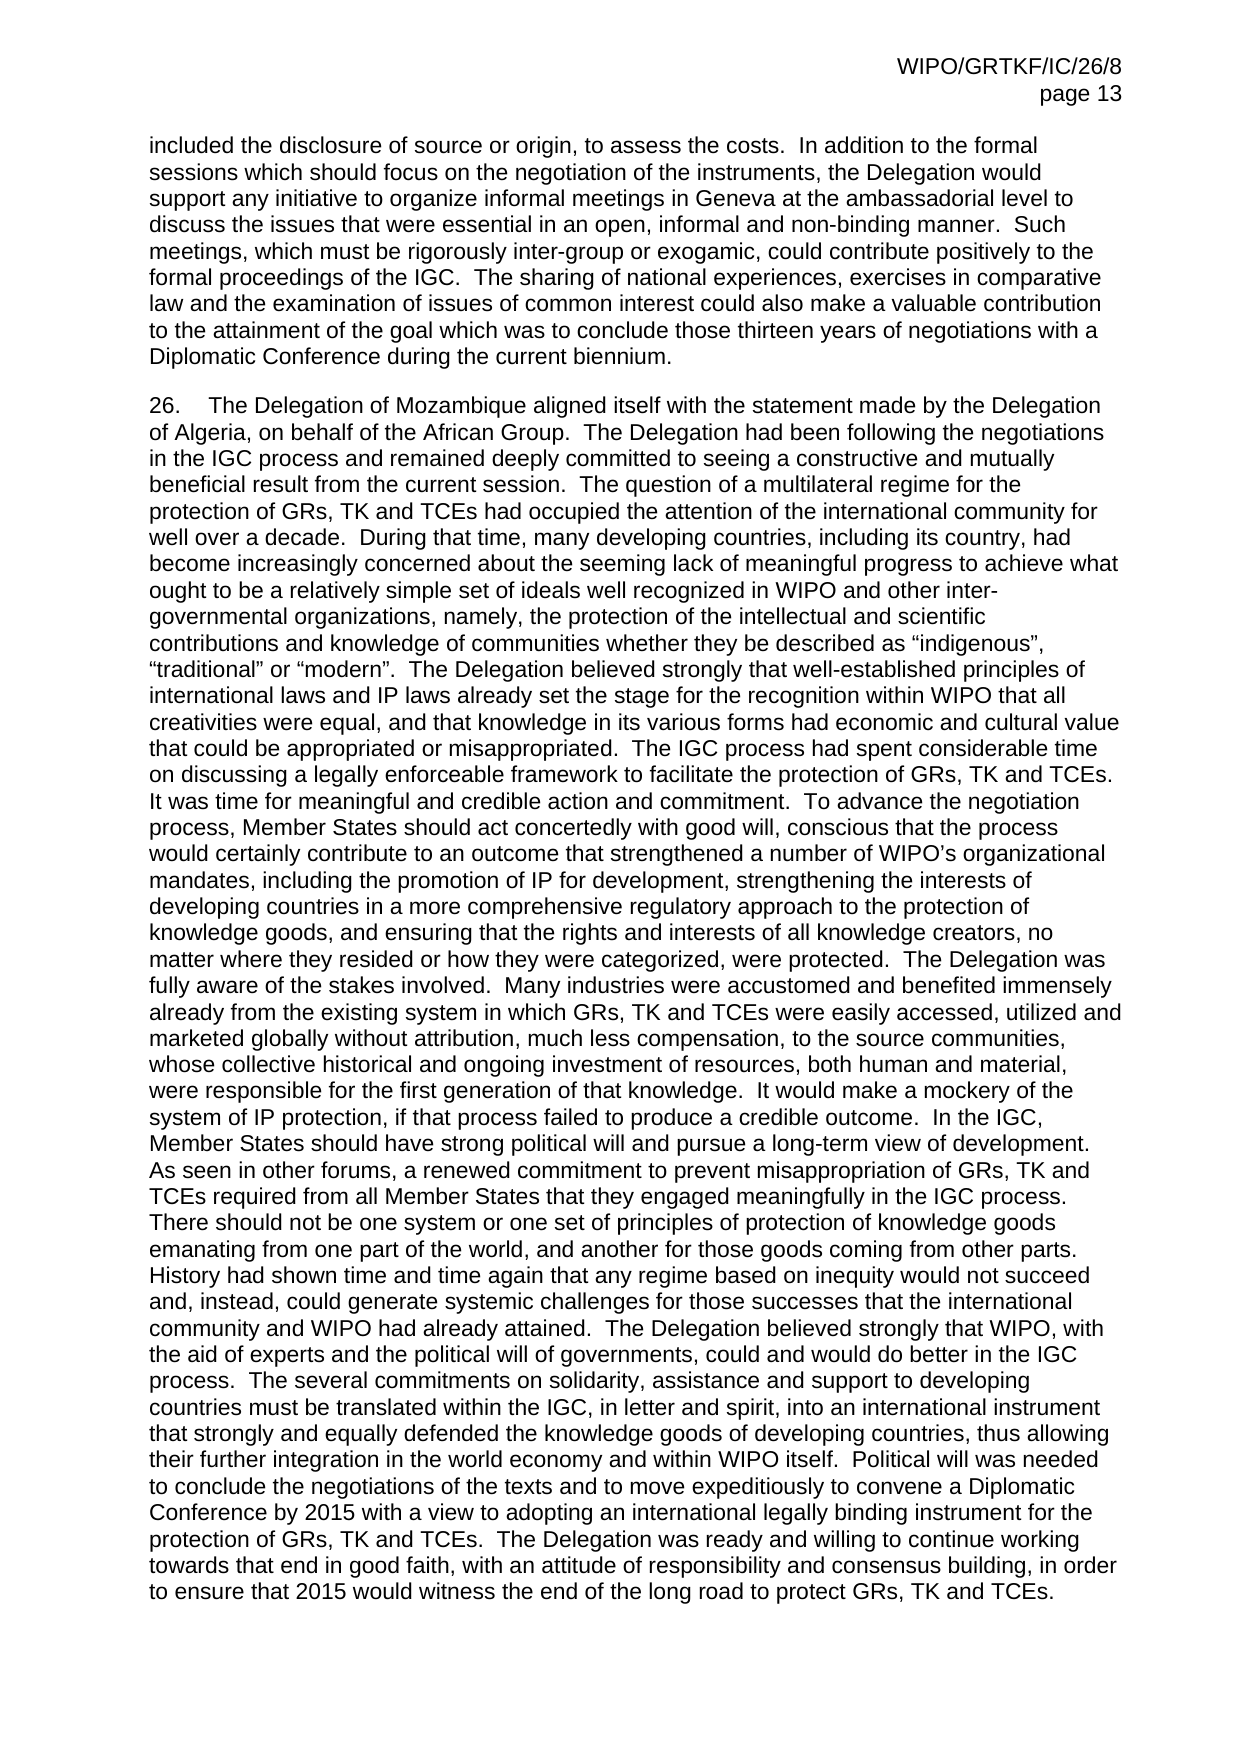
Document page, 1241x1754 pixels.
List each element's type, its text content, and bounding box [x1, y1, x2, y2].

text The Delegation of Mozambique aligned itself with the statement made by the Delegation of Algeria, on behalf of the African Group. The Delegation had been following the negotiations in the IGC process and remained deeply committed to seeing a constructive and mutually beneficial result from the current session. The question of a multilateral regime for the protection of GRs, TK and TCEs had occupied the attention of the international community for well over a decade. During that time, many developing countries, including its country, had become increasingly concerned about the seeming lack of meaningful progress to achieve what ought to be a relatively simple set of ideals well recognized in WIPO and other inter-governmental organizations, namely, the protection of the intellectual and scientific contributions and knowledge of communities whether they be described as “indigenous”, “traditional” or “modern”. The Delegation believed strongly that well-established principles of international laws and IP laws already set the stage for the recognition within WIPO that all creativities were equal, and that knowledge in its various forms had economic and cultural value that could be appropriated or misappropriated. The IGC process had spent considerable time on discussing a legally enforceable framework to facilitate the protection of GRs, TK and TCEs. It was time for meaningful and credible action and commitment. To advance the negotiation process, Member States should act concertedly with good will, conscious that the process would certainly contribute to an outcome that strengthened a number of WIPO’s organizational mandates, including the promotion of IP for development, strengthening the interests of developing countries in a more comprehensive regulatory approach to the protection of knowledge goods, and ensuring that the rights and interests of all knowledge creators, no matter where they resided or how they were categorized, were protected. The Delegation was fully aware of the stakes involved. Many industries were accustomed and benefited immensely already from the existing system in which GRs, TK and TCEs were easily accessed, utilized and marketed globally without attribution, much less compensation, to the source communities, whose collective historical and ongoing investment of resources, both human and material, were responsible for the first generation of that knowledge. It would make a mockery of the system of IP protection, if that process failed to produce a credible outcome. In the IGC, Member States should have strong political will and pursue a long-term view of development. As seen in other forums, a renewed commitment to prevent misappropriation of GRs, TK and TCEs required from all Member States that they engaged meaningfully in the IGC process. There should not be one system or one set of principles of protection of knowledge goods emanating from one part of the world, and another for those goods coming from other parts. History had shown time and time again that any regime based on inequity would not succeed and, instead, could generate systemic challenges for those successes that the international community and WIPO had already attained. The Delegation believed strongly that WIPO, with the aid of experts and the political will of governments, could and would do better in the IGC process. The several commitments on solidarity, assistance and support to developing countries must be translated within the IGC, in letter and spirit, into an international instrument that strongly and equally defended the knowledge goods of developing countries, thus allowing their further integration in the world economy and within WIPO itself. Political will was needed to conclude the negotiations of the texts and to move expeditiously to convene a Diplomatic Conference by 2015 with a view to adopting an international legally binding instrument for the protection of GRs, TK and TCEs. The Delegation was ready and willing to continue working towards that end in good faith, with an attitude of responsibility and consensus building, in order to ensure that 2015 would witness the end of the long road to protect GRs, TK and TCEs. [149, 392, 1122, 1604]
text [149, 132, 1122, 369]
